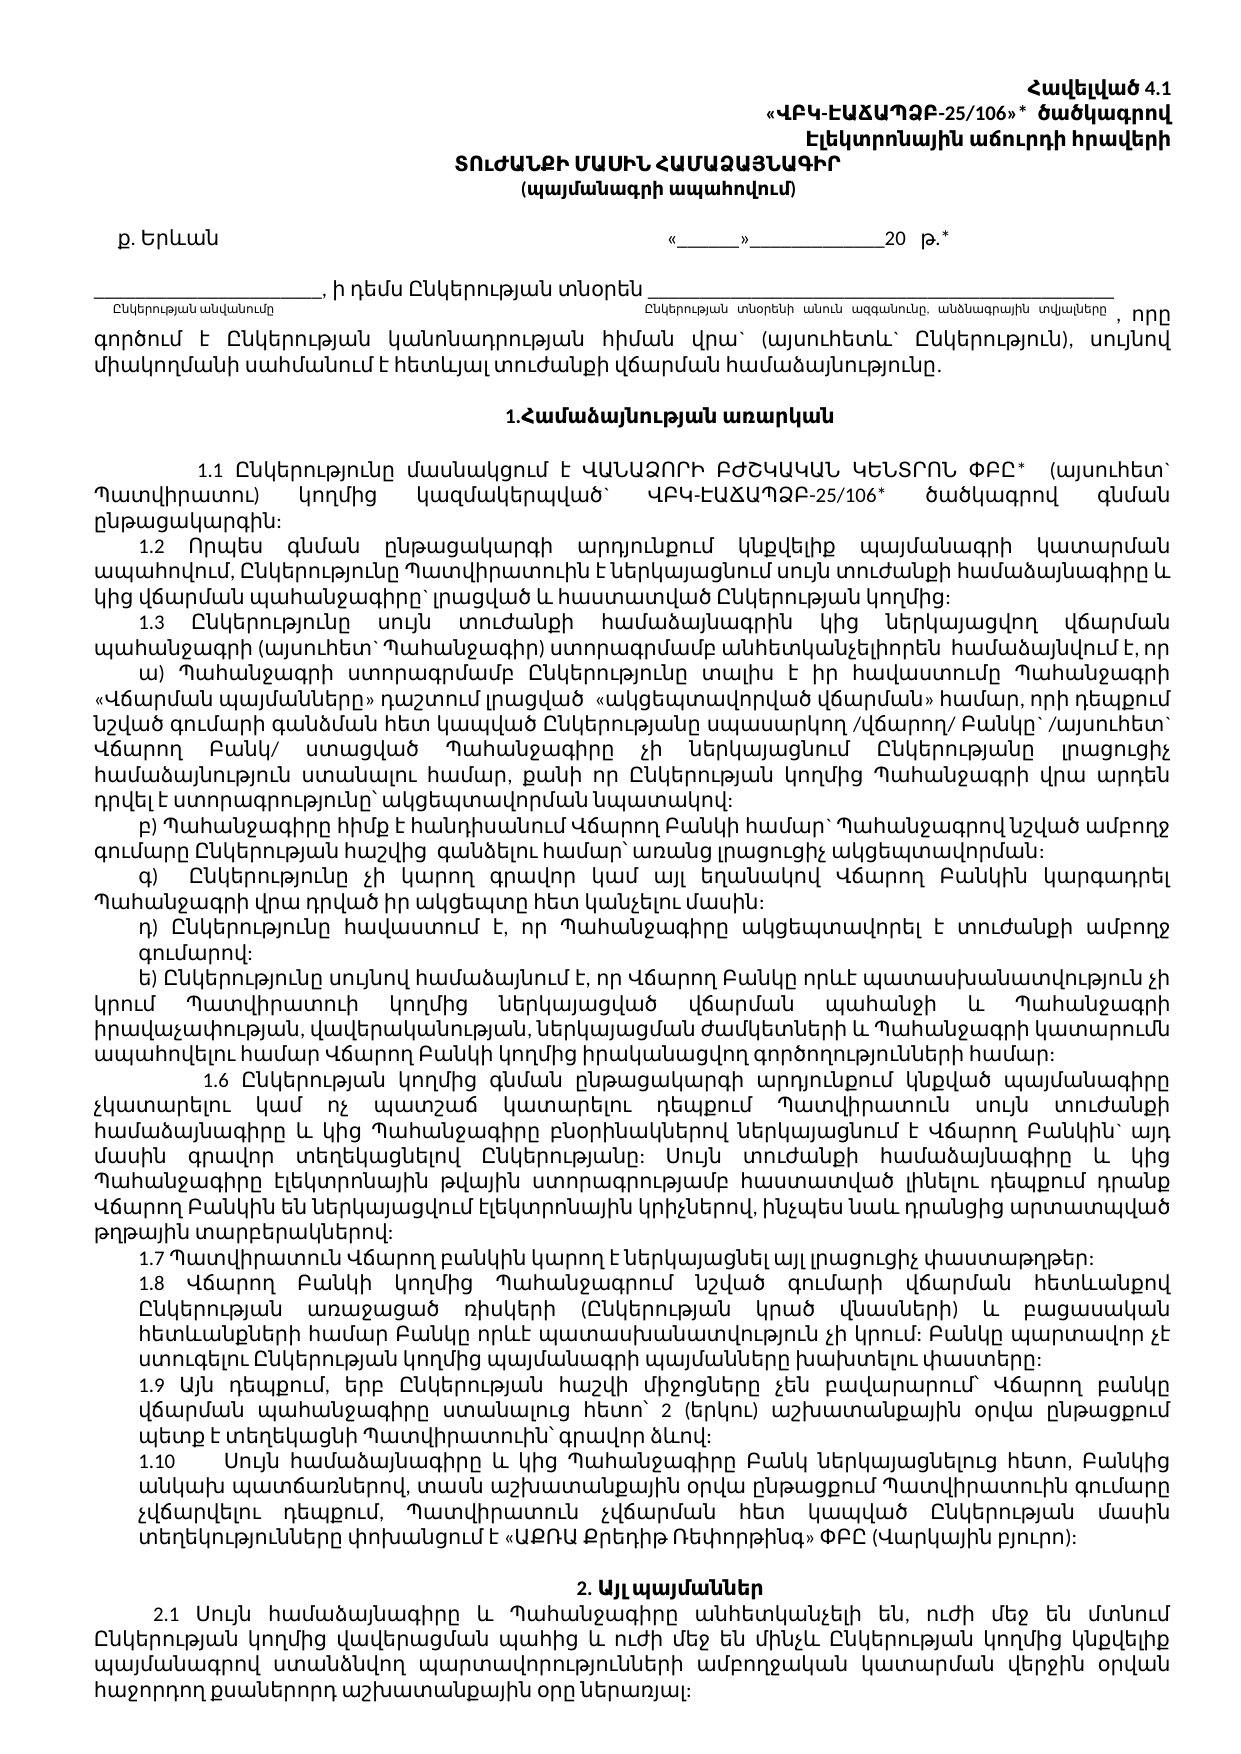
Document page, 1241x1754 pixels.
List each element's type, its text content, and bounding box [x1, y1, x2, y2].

text ա) Պահանջագրի ստորագրմամբ Ընկերությունը տալիս է իր հավաստումը Պահանջագրի «Վճարման պայմանները» դաշտում լրացված «ակցեպտավորված վճարման» համար, որի դեպքում նշված գումարի գանձման հետ կապված Ընկերությանը սպասարկող /վճարող/ Բանկը` /այսուհետ` Վճարող Բանկ/ ստացված Պահանջագիրը չի ներկայացնում Ընկերությանը լրացուցիչ համաձայնություն ստանալու համար, քանի որ Ընկերության կողմից Պահանջագրի վրա արդեն դրվել է ստորագրությունը՝ ակցեպտավորման նպատակով: [94, 660, 1171, 813]
text (պայմանագրի ապահովում) [94, 177, 1171, 199]
text 1.9 Այն դեպքում, երբ Ընկերության հաշվի միջոցները չեն բավարարում՝ Վճարող բանկը վճարման պահանջագիրը ստանալուց հետո՝ 2 (երկու) աշխատանքային օրվա ընթացքում պետք է տեղեկացնի Պատվիրատուին՝ գրավոր ձևով: [138, 1372, 1171, 1448]
text 2. Այլ պայմաններ [169, 1575, 1171, 1601]
text ք. Երևան «______»_____________20 թ.* [94, 225, 1171, 250]
text ՏՈւԺԱՆՔԻ ՄԱՍԻՆ ՀԱՄԱՁԱՅՆԱԳԻՐ [94, 151, 1171, 177]
text 1.Համաձայնության առարկան [169, 403, 1171, 428]
text 1.3 Ընկերությունը սույն տուժանքի համաձայնագրին կից ներկայացվող վճարման պահանջագրի (այսուհետ` Պահանջագիր) ստորագրմամբ անհետկանչելիորեն համաձայնվում է, որ [94, 609, 1171, 660]
text 1.1 Ընկերությունը մասնակցում է ՎԱՆԱՁՈՐԻ ԲԺՇԿԱԿԱՆ ԿԵՆՏՐՈՆ ՓԲԸ* (այսուհետ` Պատվիրատու) կողմից կազմակերպված` ՎԲԿ-ԷԱՃԱՊՁԲ-25/106* ծածկագրով գնման ընթացակարգին: [94, 457, 1171, 533]
text 1.2 Որպես գնման ընթացակարգի արդյունքում կնքվելիք պայմանագրի կատարման ապահովում, Ընկերությունը Պատվիրատուին է ներկայացնում սույն տուժանքի համաձայնագիրը և կից վճարման պահանջագիրը` լրացված և հաստատված Ընկերության կողմից: [94, 533, 1171, 609]
text Ընկերության անվանումը Ընկերության տնօրենի անուն ազգանունը, անձնագրային տվյալները , որը գործում է Ընկերության կանոնադրության հիման վրա` (այսուհետև` Ընկերություն), սույնով միակողմանի սահմանում է հետևյալ տուժանքի վճարման համաձայնությունը. [94, 301, 1171, 377]
text 1.10 Սույն համաձայնագիրը և կից Պահանջագիրը Բանկ ներկայացնելուց հետո, Բանկից անկախ պատճառներով, տասն աշխատանքային օրվա ընթացքում Պատվիրատուին գումարը չվճարվելու դեպքում, Պատվիրատուն չվճարման հետ կապված Ընկերության մասին տեղեկությունները փոխանցում է «ԱՔՌԱ Քրեդիթ Ռեփորթինգ» ՓԲԸ (Վարկային բյուրո): [138, 1448, 1171, 1550]
text բ) Պահանջագիրը հիմք է հանդիսանում Վճարող Բանկի համար` Պահանջագրով նշված ամբողջ գումարը Ընկերության հաշվից գանձելու համար՝ առանց լրացուցիչ ակցեպտավորման: [94, 813, 1171, 864]
text դ) Ընկերությունը հավաստում է, որ Պահանջագիրը ակցեպտավորել է տուժանքի ամբողջ գումարով: [138, 914, 1171, 965]
text 1.7 Պատվիրատուն Վճարող բանկին կարող է ներկայացնել այլ լրացուցիչ փաստաթղթեր: [138, 1245, 1171, 1270]
text Հավելված 4.1 [94, 75, 1171, 100]
text 2.1 Սույն համաձայնագիրը և Պահանջագիրը անհետկանչելի են, ուժի մեջ են մտնում Ընկերության կողմից վավերացման պահից և ուժի մեջ են մինչև Ընկերության կողմից կնքվելիք պայմանագրով ստանձնվող պարտավորությունների ամբողջական կատարման վերջին օրվան հաջորդող քսաներորդ աշխատանքային օրը ներառյալ: [94, 1601, 1171, 1702]
text գ) Ընկերությունը չի կարող գրավոր կամ այլ եղանակով Վճարող Բանկին կարգադրել Պահանջագրի վրա դրված իր ակցեպտը հետ կանչելու մասին: [94, 864, 1171, 914]
text 1.8 Վճարող Բանկի կողմից Պահանջագրում նշված գումարի վճարման հետևանքով Ընկերության առաջացած ռիսկերի (Ընկերության կրած վնասների) և բացասական հետևանքների համար Բանկը որևէ պատասխանատվություն չի կրում: Բանկը պարտավոր չէ ստուգելու Ընկերության կողմից պայմանագրի պայմանները խախտելու փաստերը: [138, 1270, 1171, 1372]
text 1.6 Ընկերության կողմից գնման ընթացակարգի արդյունքում կնքված պայմանագիրը չկատարելու կամ ոչ պատշաճ կատարելու դեպքում Պատվիրատուն սույն տուժանքի համաձայնագիրը և կից Պահանջագիրը բնօրինակներով ներկայացնում է Վճարող Բանկին` այդ մասին գրավոր տեղեկացնելով Ընկերությանը: Սույն տուժանքի համաձայնագիրը և կից Պահանջագիրը էլեկտրոնային թվային ստորագրությամբ հաստատված լինելու դեպքում դրանք Վճարող Բանկին են ներկայացվում էլեկտրոնային կրիչներով, ինչպես նաև դրանցից արտատպված թղթային տարբերակներով: [94, 1067, 1171, 1245]
text ______________________, ի դեմս Ընկերության տնօրեն _____________________________________________ [94, 276, 1171, 301]
text Էլեկտրոնային աճուրդի հրավերի [94, 126, 1171, 151]
text ե) Ընկերությունը սույնով համաձայնում է, որ Վճարող Բանկը որևէ պատասխանատվություն չի կրում Պատվիրատուի կողմից ներկայացված վճարման պահանջի և Պահանջագրի իրավաչափության, վավերականության, ներկայացման ժամկետների և Պահանջագրի կատարումն ապահովելու համար Վճարող Բանկի կողմից իրականացվող գործողությունների համար: [94, 965, 1171, 1067]
text «ՎԲԿ-ԷԱՃԱՊՁԲ-25/106»* ծածկագրով [94, 100, 1171, 126]
